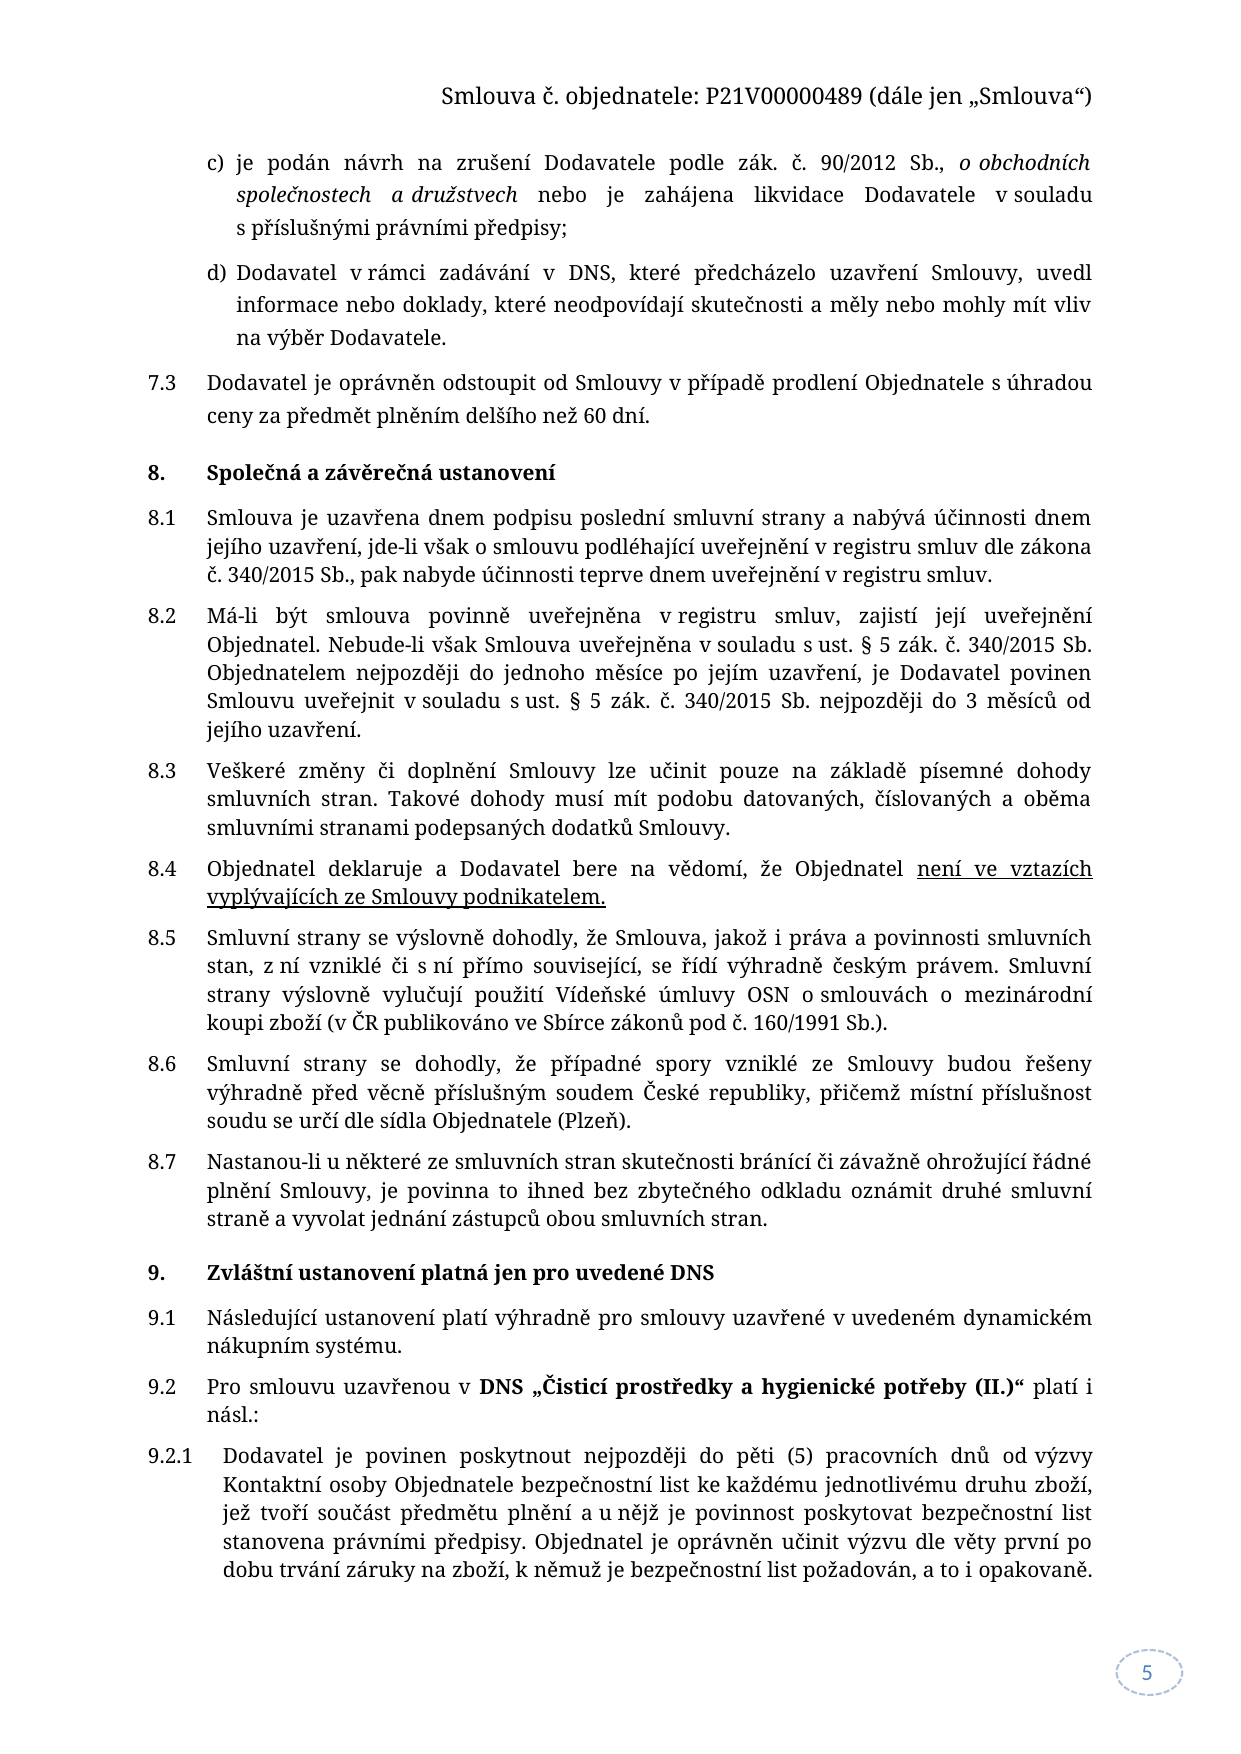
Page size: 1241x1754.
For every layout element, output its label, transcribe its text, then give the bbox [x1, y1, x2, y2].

list Pro smlouvu uzavřenou v DNS „Čisticí prostředky a hygienické potřeby (II.)“ platí i násl.: [148, 1372, 1093, 1429]
list Zvláštní ustanovení platná jen pro uvedené DNS [148, 1258, 1093, 1286]
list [148, 1441, 1093, 1584]
list Následující ustanovení platí výhradně pro smlouvy uzavřené v uvedeném dynamickém nákupním systému. [148, 1303, 1093, 1359]
list je podán návrh na zrušení Dodavatele podle zák. č. 90/2012 Sb., o obchodních společnostech a družstvech nebo je zahájena likvidace Dodavatele v souladu s příslušnými právními předpisy; [207, 148, 1093, 241]
list Smluvní strany se výslovně dohodly, že Smlouva, jakož i práva a povinnosti smluvních stan, z ní vzniklé či s ní přímo související, se řídí výhradně českým právem. Smluvní strany výslovně vylučují použití Vídeňské úmluvy OSN o smlouvách o mezinárodní koupi zboží (v ČR publikováno ve Sbírce zákonů pod č. 160/1991 Sb.). [148, 923, 1093, 1037]
list Dodavatel je oprávněn odstoupit od Smlouvy v případě prodlení Objednatele s úhradou ceny za předmět plněním delšího než 60 dní. [148, 368, 1093, 429]
list Smlouva je uzavřena dnem podpisu poslední smluvní strany a nabývá účinnosti dnem jejího uzavření, jde-li však o smlouvu podléhající uveřejnění v registru smluv dle zákona č. 340/2015 Sb., pak nabyde účinnosti teprve dnem uveřejnění v registru smluv. [148, 503, 1093, 589]
list Dodavatel v rámci zadávání v DNS, které předcházelo uzavření Smlouvy, uvedl informace nebo doklady, které neodpovídají skutečnosti a měly nebo mohly mít vliv na výběr Dodavatele. [207, 258, 1093, 352]
list Nastanou-li u některé ze smluvních stran skutečnosti bránící či závažně ohrožující řádné plnění Smlouvy, je povinna to ihned bez zbytečného odkladu oznámit druhé smluvní straně a vyvolat jednání zástupců obou smluvních stran. [148, 1147, 1093, 1233]
list Má-li být smlouva povinně uveřejněna v registru smluv, zajistí její uveřejnění Objednatel. Nebude-li však Smlouva uveřejněna v souladu s ust. § 5 zák. č. 340/2015 Sb. Objednatelem nejpozději do jednoho měsíce po jejím uzavření, je Dodavatel povinen Smlouvu uveřejnit v souladu s ust. § 5 zák. č. 340/2015 Sb. nejpozději do 3 měsíců od jejího uzavření. [148, 601, 1093, 743]
list Veškeré změny či doplnění Smlouvy lze učinit pouze na základě písemné dohody smluvních stran. Takové dohody musí mít podobu datovaných, číslovaných a oběma smluvními stranami podepsaných dodatků Smlouvy. [148, 756, 1093, 841]
list Společná a závěrečná ustanovení [148, 458, 1093, 487]
list Smluvní strany se dohodly, že případné spory vzniklé ze Smlouvy budou řešeny výhradně před věcně příslušným soudem České republiky, přičemž místní příslušnost soudu se určí dle sídla Objednatele (Plzeň). [148, 1049, 1093, 1135]
list Objednatel deklaruje a Dodavatel bere na vědomí, že Objednatel není ve vztazích vyplývajících ze Smlouvy podnikatelem. [148, 854, 1093, 911]
